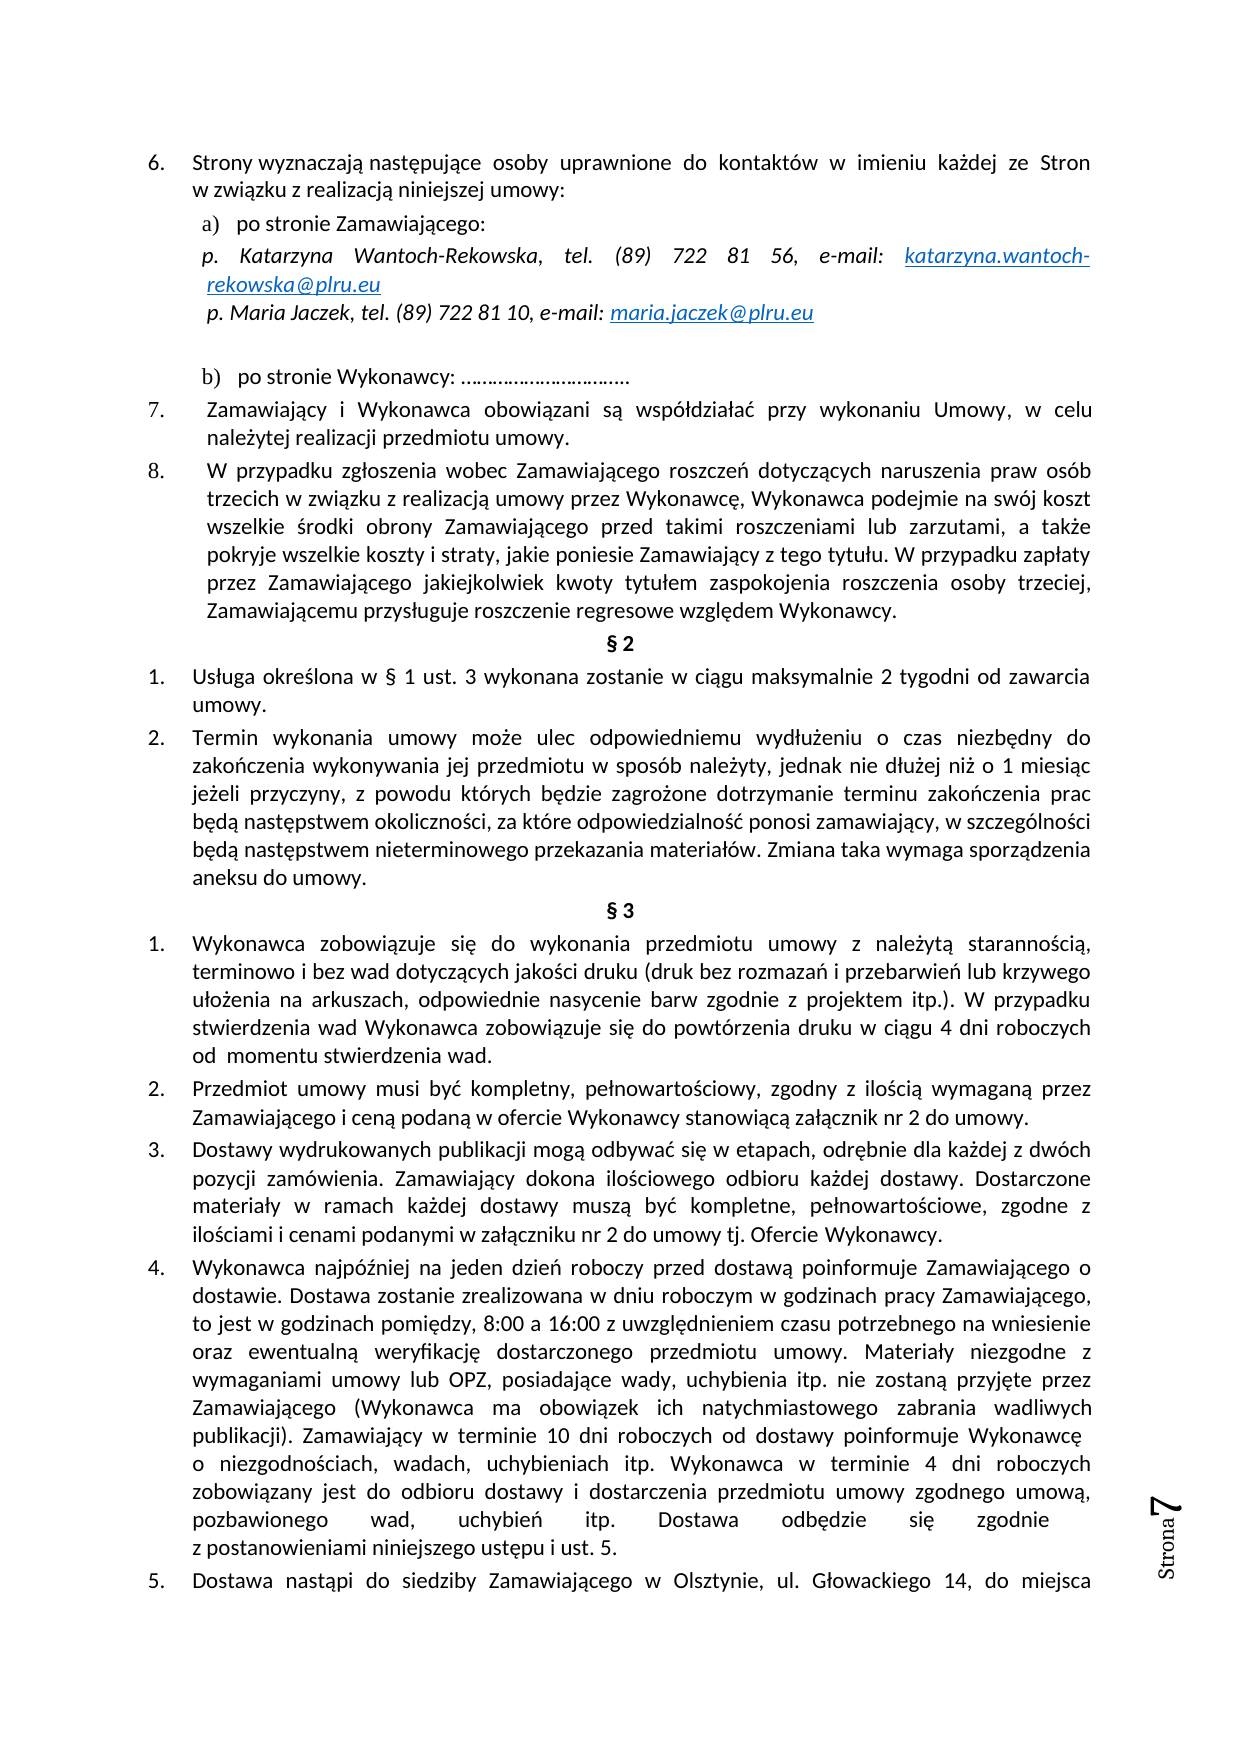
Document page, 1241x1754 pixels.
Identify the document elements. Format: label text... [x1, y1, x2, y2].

text § 3 [148, 896, 1093, 924]
list Wykonawca zobowiązuje się do wykonania przedmiotu umowy z należytą starannością, terminowo i bez wad dotyczących jakości druku (druk bez rozmazań i przebarwień lub krzywego ułożenia na arkuszach, odpowiednie nasycenie barw zgodnie z projektem itp.). W przypadku stwierdzenia wad Wykonawca zobowiązuje się do powtórzenia druku w ciągu 4 dni roboczych od momentu stwierdzenia wad. [148, 929, 1093, 1069]
list W przypadku zgłoszenia wobec Zamawiającego roszczeń dotyczących naruszenia praw osób trzecich w związku z realizacją umowy przez Wykonawcę, Wykonawca podejmie na swój koszt wszelkie środki obrony Zamawiającego przed takimi roszczeniami lub zarzutami, a także pokryje wszelkie koszty i straty, jakie poniesie Zamawiający z tego tytułu. W przypadku zapłaty przez Zamawiającego jakiejkolwiek kwoty tytułem zaspokojenia roszczenia osoby trzeciej, Zamawiającemu przysługuje roszczenie regresowe względem Wykonawcy. [148, 456, 1093, 624]
list Zamawiający i Wykonawca obowiązani są współdziałać przy wykonaniu Umowy, w celu należytej realizacji przedmiotu umowy. [148, 395, 1093, 451]
text § 2 [148, 629, 1093, 657]
list Przedmiot umowy musi być kompletny, pełnowartościowy, zgodny z ilością wymaganą przez Zamawiającego i ceną podaną w ofercie Wykonawcy stanowiącą załącznik nr 2 do umowy. [148, 1074, 1093, 1131]
text p. Katarzyna Wantoch-Rekowska, tel. (89) 722 81 56, e-mail: katarzyna.wantoch-rekowska@plru.eu p. Maria Jaczek, tel. (89) 722 81 10, e-mail: maria.jaczek@plru.eu [202, 242, 1093, 326]
list po stronie Zamawiającego: [202, 209, 1093, 237]
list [148, 1566, 1093, 1594]
list Strony wyznaczają następujące osoby uprawnione do kontaktów w imieniu każdej ze Stron w związku z realizacją niniejszej umowy: [148, 148, 1093, 204]
list Wykonawca najpóźniej na jeden dzień roboczy przed dostawą poinformuje Zamawiającego o dostawie. Dostawa zostanie zrealizowana w dniu roboczym w godzinach pracy Zamawiającego, to jest w godzinach pomiędzy, 8:00 a 16:00 z uwzględnieniem czasu potrzebnego na wniesienie oraz ewentualną weryfikację dostarczonego przedmiotu umowy. Materiały niezgodne z wymaganiami umowy lub OPZ, posiadające wady, uchybienia itp. nie zostaną przyjęte przez Zamawiającego (Wykonawca ma obowiązek ich natychmiastowego zabrania wadliwych publikacji). Zamawiający w terminie 10 dni roboczych od dostawy poinformuje Wykonawcę o niezgodnościach, wadach, uchybieniach itp. Wykonawca w terminie 4 dni roboczych zobowiązany jest do odbioru dostawy i dostarczenia przedmiotu umowy zgodnego umową, pozbawionego wad, uchybień itp. Dostawa odbędzie się zgodnie z postanowieniami niniejszego ustępu i ust. 5. [148, 1253, 1093, 1561]
list Dostawy wydrukowanych publikacji mogą odbywać się w etapach, odrębnie dla każdej z dwóch pozycji zamówienia. Zamawiający dokona ilościowego odbioru każdej dostawy. Dostarczone materiały w ramach każdej dostawy muszą być kompletne, pełnowartościowe, zgodne z ilościami i cenami podanymi w załączniku nr 2 do umowy tj. Ofercie Wykonawcy. [148, 1136, 1093, 1248]
list Usługa określona w § 1 ust. 3 wykonana zostanie w ciągu maksymalnie 2 tygodni od zawarcia umowy. [148, 662, 1093, 718]
list Termin wykonania umowy może ulec odpowiedniemu wydłużeniu o czas niezbędny do zakończenia wykonywania jej przedmiotu w sposób należyty, jednak nie dłużej niż o 1 miesiąc jeżeli przyczyny, z powodu których będzie zagrożone dotrzymanie terminu zakończenia prac będą następstwem okoliczności, za które odpowiedzialność ponosi zamawiający, w szczególności będą następstwem nieterminowego przekazania materiałów. Zmiana taka wymaga sporządzenia aneksu do umowy. [148, 723, 1093, 891]
list po stronie Wykonawcy: ………………………….. [202, 362, 1093, 390]
